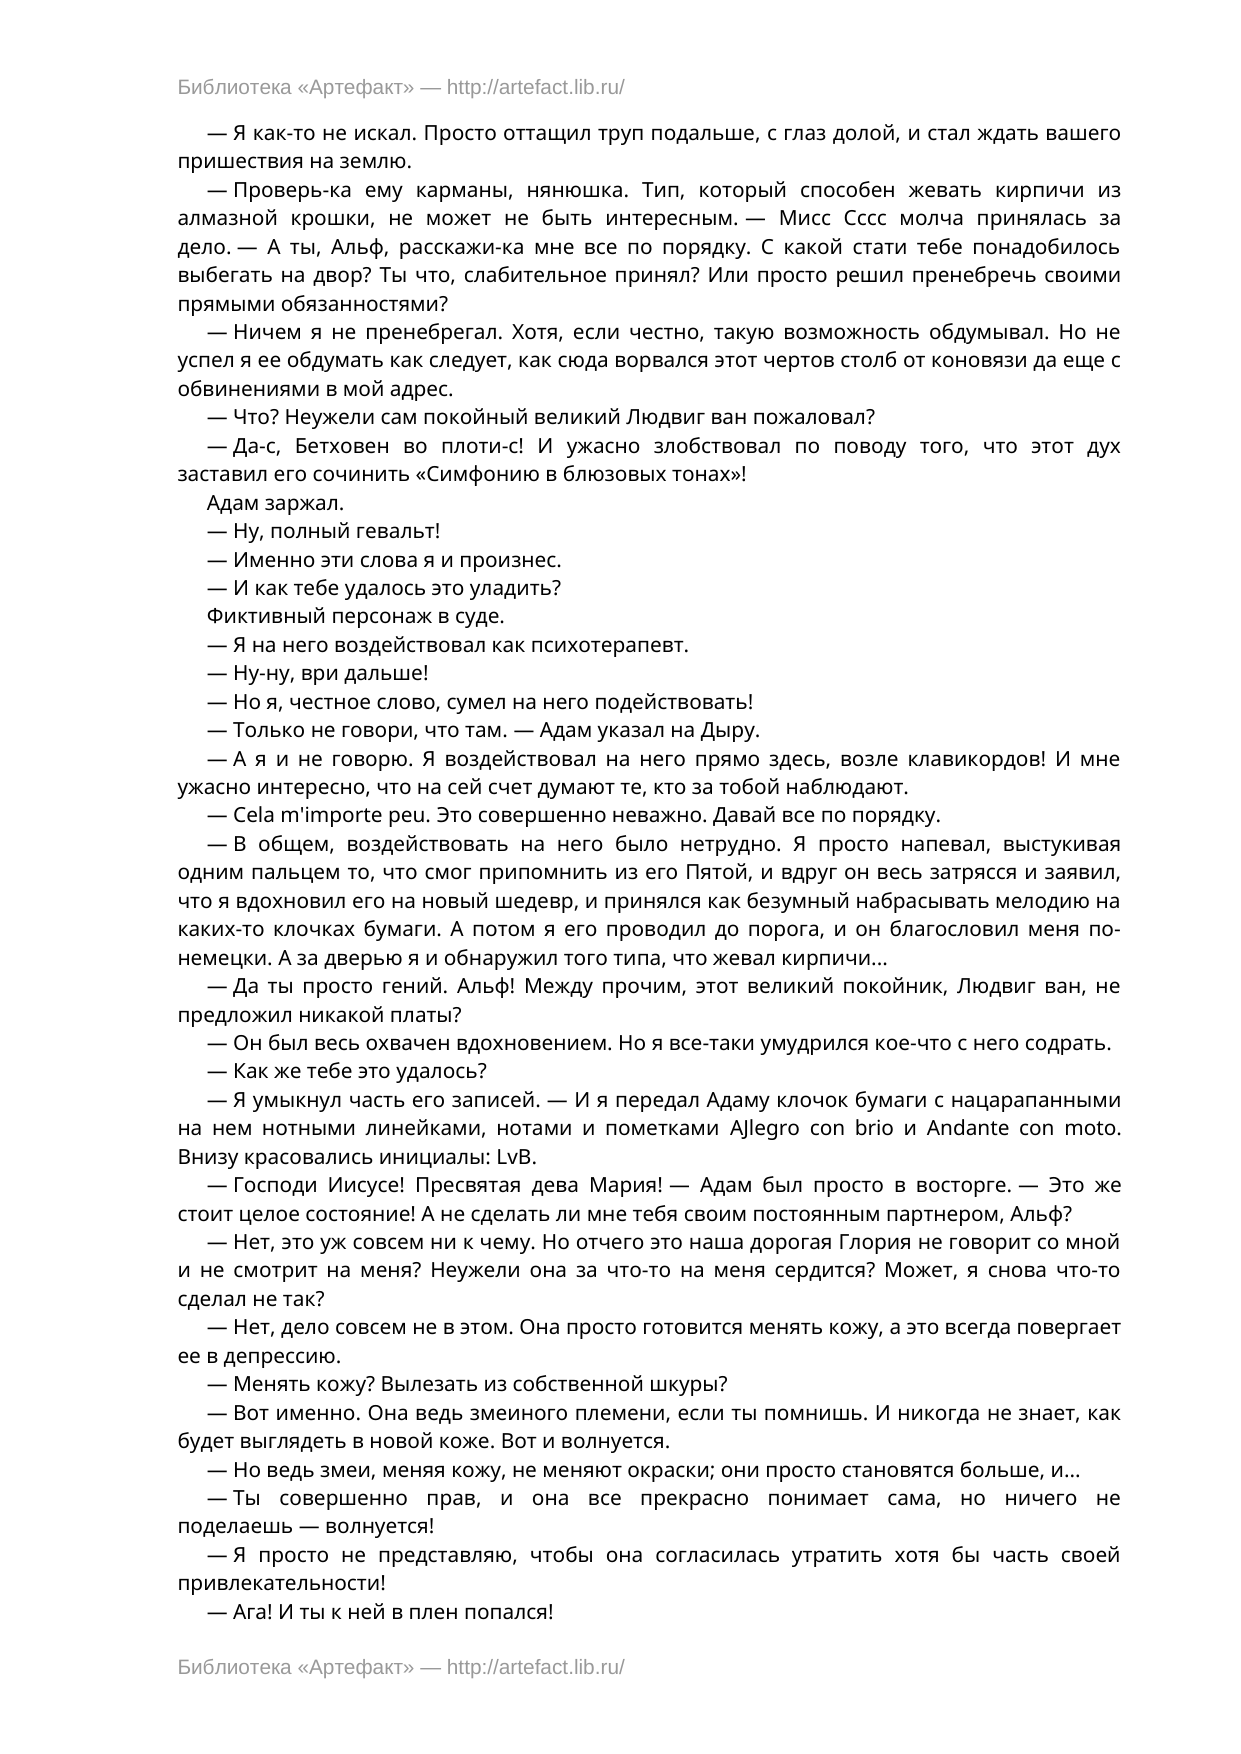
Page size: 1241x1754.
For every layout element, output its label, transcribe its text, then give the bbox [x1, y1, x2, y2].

text — Господи Иисусе! Пресвятая дева Мария! — Адам был просто в восторге. — Это же стоит целое состояние! А не сделать ли мне тебя своим постоянным партнером, Альф? [177, 1170, 1122, 1227]
text — Нет, дело совсем не в этом. Она просто готовится менять кожу, а это всегда повергает ее в депрессию. [177, 1312, 1122, 1369]
text Адам заржал. [177, 488, 1122, 516]
text — Менять кожу? Вылезать из собственной шкуры? [177, 1369, 1122, 1398]
text — Что? Неужели сам покойный великий Людвиг ван пожаловал? [177, 402, 1122, 431]
text — Именно эти слова я и произнес. [177, 545, 1122, 573]
text — Ты совершенно прав, и она все прекрасно понимает сама, но ничего не поделаешь — волнуется! [177, 1483, 1122, 1540]
text — Только не говори, что там. — Адам указал на Дыру. [177, 715, 1122, 744]
text — А я и не говорю. Я воздействовал на него прямо здесь, возле клавикордов! И мне ужасно интересно, что на сей счет думают те, кто за тобой наблюдают. [177, 744, 1122, 801]
text — Ага! И ты к ней в плен попался! [177, 1597, 1122, 1625]
text — Ну, полный гевальт! [177, 516, 1122, 545]
text — Но ведь змеи, меняя кожу, не меняют окраски; они просто становятся больше, и... [177, 1455, 1122, 1483]
text — Ну-ну, ври дальше! [177, 658, 1122, 687]
text — Вот именно. Она ведь змеиного племени, если ты помнишь. И никогда не знает, как будет выглядеть в новой коже. Вот и волнуется. [177, 1398, 1122, 1455]
text — Ничем я не пренебрегал. Хотя, если честно, такую возможность обдумывал. Но не успел я ее обдумать как следует, как сюда ворвался этот чертов столб от коновязи да еще с обвинениями в мой адрес. [177, 317, 1122, 402]
text — Cela m'importe peu. Это совершенно неважно. Давай все по порядку. [177, 801, 1122, 829]
text — Нет, это уж совсем ни к чему. Но отчего это наша дорогая Глория не говорит со мной и не смотрит на меня? Неужели она за что-то на меня сердится? Может, я снова что-то сделал не так? [177, 1227, 1122, 1312]
text — Да ты просто гений. Альф! Между прочим, этот великий покойник, Людвиг ван, не предложил никакой платы? [177, 971, 1122, 1028]
text — Он был весь охвачен вдохновением. Но я все-таки умудрился кое-что с него содрать. [177, 1028, 1122, 1057]
text — Но я, честное слово, сумел на него подействовать! [177, 687, 1122, 715]
text — Как же тебе это удалось? [177, 1057, 1122, 1085]
text — Да-с, Бетховен во плоти-с! И ужасно злобствовал по поводу того, что этот дух заставил его сочинить «Симфонию в блюзовых тонах»! [177, 431, 1122, 488]
text — Проверь-ка ему карманы, нянюшка. Тип, который способен жевать кирпичи из алмазной крошки, не может не быть интересным. — Мисс Сссс молча принялась за дело. — А ты, Альф, расскажи-ка мне все по порядку. С какой стати тебе понадобилось выбегать на двор? Ты что, слабительное принял? Или просто решил пренебречь своими прямыми обязанностями? [177, 175, 1122, 317]
text — Я на него воздействовал как психотерапевт. [177, 630, 1122, 658]
text — В общем, воздействовать на него было нетрудно. Я просто напевал, выстукивая одним пальцем то, что смог припомнить из его Пятой, и вдруг он весь затрясся и заявил, что я вдохновил его на новый шедевр, и принялся как безумный набрасывать мелодию на каких-то клочках бумаги. А потом я его проводил до порога, и он благословил меня по-немецки. А за дверью я и обнаружил того типа, что жевал кирпичи... [177, 829, 1122, 971]
text Фиктивный персонаж в суде. [177, 602, 1122, 630]
text — И как тебе удалось это уладить? [177, 573, 1122, 602]
text — Я как-то не искал. Просто оттащил труп подальше, с глаз долой, и стал ждать вашего пришествия на землю. [177, 118, 1122, 175]
text — Я умыкнул часть его записей. — И я передал Адаму клочок бумаги с нацарапанными на нем нотными линейками, нотами и пометками AJlegro con brio и Andante con moto. Внизу красовались инициалы: LvB. [177, 1085, 1122, 1170]
text — Я просто не представляю, чтобы она согласилась утратить хотя бы часть своей привлекательности! [177, 1540, 1122, 1597]
